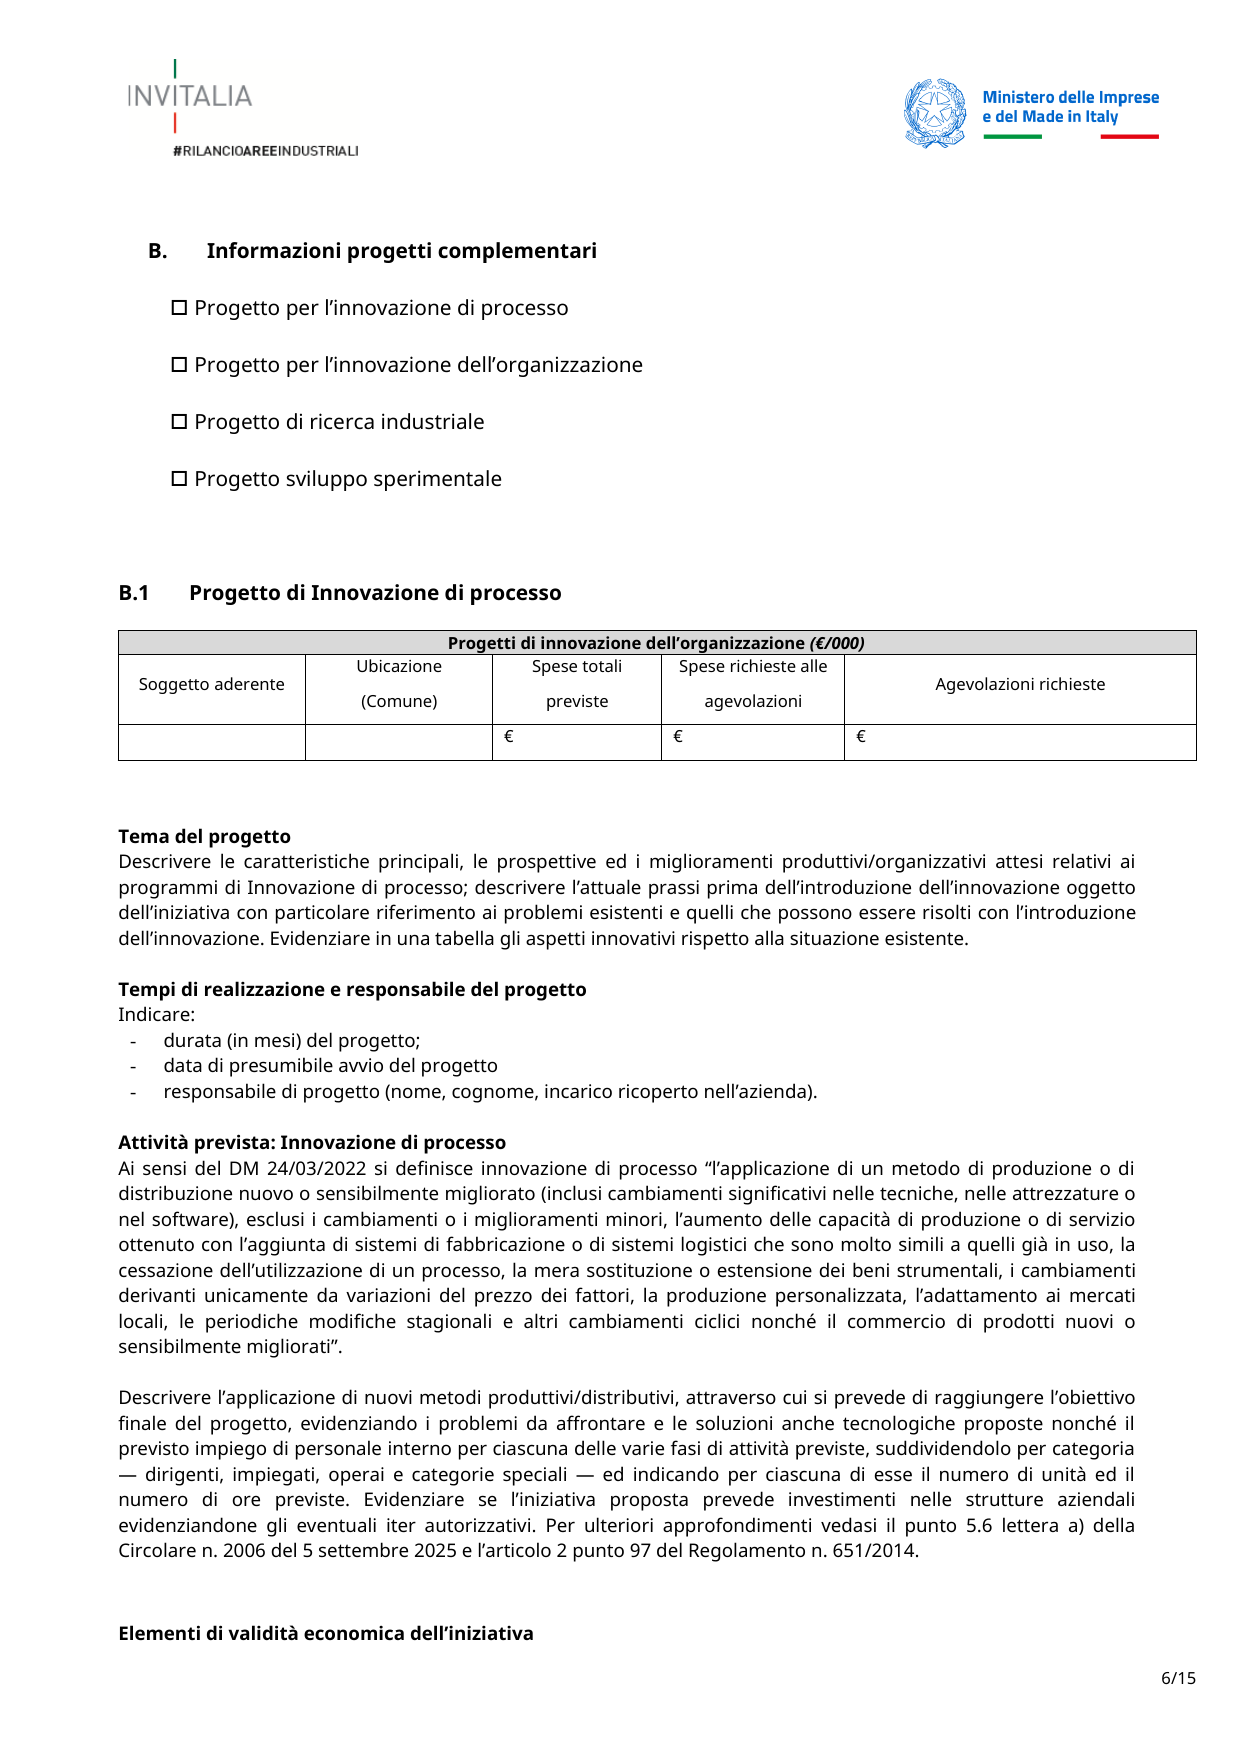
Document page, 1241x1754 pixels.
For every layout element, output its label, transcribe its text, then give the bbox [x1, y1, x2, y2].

table_cell € [493, 725, 661, 759]
text Progetto di ricerca industriale [170, 407, 1137, 436]
list responsabile di progetto (nome, cognome, incarico ricoperto nell’azienda). [130, 1078, 1137, 1104]
text Ai sensi del DM 24/03/2022 si definisce innovazione di processo “l’applicazione di un metodo di produzione o di distribuzione nuovo o sensibilmente migliorato (inclusi cambiamenti significativi nelle tecniche, nelle attrezzature o nel software), esclusi i cambiamenti o i miglioramenti minori, l’aumento delle capacità di produzione o di servizio ottenuto con l’aggiunta di sistemi di fabbricazione o di sistemi logistici che sono molto simili a quelli già in uso, la cessazione dell’utilizzazione di un processo, la mera sostituzione o estensione dei beni strumentali, i cambiamenti derivanti unicamente da variazioni del prezzo dei fattori, la produzione personalizzata, l’adattamento ai mercati locali, le periodiche modifiche stagionali e altri cambiamenti ciclici nonché il commercio di prodotti nuovi o sensibilmente migliorati”. [118, 1155, 1137, 1359]
text Tempi di realizzazione e responsabile del progetto [118, 976, 1137, 1002]
text Attività prevista: Innovazione di processo [118, 1129, 1137, 1155]
table_cell Ubicazione (Comune) [306, 655, 492, 724]
list Informazioni progetti complementari [148, 237, 1137, 265]
table_cell [119, 725, 305, 759]
text Indicare: [118, 1002, 1137, 1027]
picture [128, 59, 360, 159]
table_header Progetti di innovazione dell’organizzazione (€/000) [119, 631, 1196, 654]
text Progetto per l’innovazione dell’organizzazione [170, 350, 1137, 379]
text Progetto sviluppo sperimentale [170, 464, 1137, 492]
list data di presumibile avvio del progetto [130, 1053, 1137, 1078]
table_cell € [845, 725, 1196, 759]
table_cell Soggetto aderente [119, 655, 305, 724]
picture [895, 76, 1168, 152]
table_cell € [662, 725, 844, 759]
text Descrivere l’applicazione di nuovi metodi produttivi/distributivi, attraverso cui si prevede di raggiungere l’obiettivo finale del progetto, evidenziando i problemi da affrontare e le soluzioni anche tecnologiche proposte nonché il previsto impiego di personale interno per ciascuna delle varie fasi di attività previste, suddividendolo per categoria — dirigenti, impiegati, operai e categorie speciali — ed indicando per ciascuna di esse il numero di unità ed il numero di ore previste. Evidenziare se l’iniziativa proposta prevede investimenti nelle strutture aziendali evidenziandone gli eventuali iter autorizzativi. Per ulteriori approfondimenti vedasi il punto 5.6 lettera a) della Circolare n. 2006 del 5 settembre 2025 e l’articolo 2 punto 97 del Regolamento n. 651/2014. [118, 1384, 1137, 1563]
table_cell [306, 725, 492, 759]
text Descrivere le caratteristiche principali, le prospettive ed i miglioramenti produttivi/organizzativi attesi relativi ai programmi di Innovazione di processo; descrivere l’attuale prassi prima dell’introduzione dell’innovazione oggetto dell’iniziativa con particolare riferimento ai problemi esistenti e quelli che possono essere risolti con l’introduzione dell’innovazione. Evidenziare in una tabella gli aspetti innovativi rispetto alla situazione esistente. [118, 849, 1137, 951]
text Progetto per l’innovazione di processo [170, 293, 1137, 322]
text Elementi di validità economica dell’iniziativa [118, 1620, 1137, 1646]
table_cell Spese totali previste [493, 655, 661, 724]
list durata (in mesi) del progetto; [130, 1027, 1137, 1053]
table_cell Spese richieste alle agevolazioni [662, 655, 844, 724]
text B.1 Progetto di Innovazione di processo [118, 578, 1137, 606]
text Tema del progetto [118, 823, 1137, 849]
table_cell Agevolazioni richieste [845, 655, 1196, 724]
